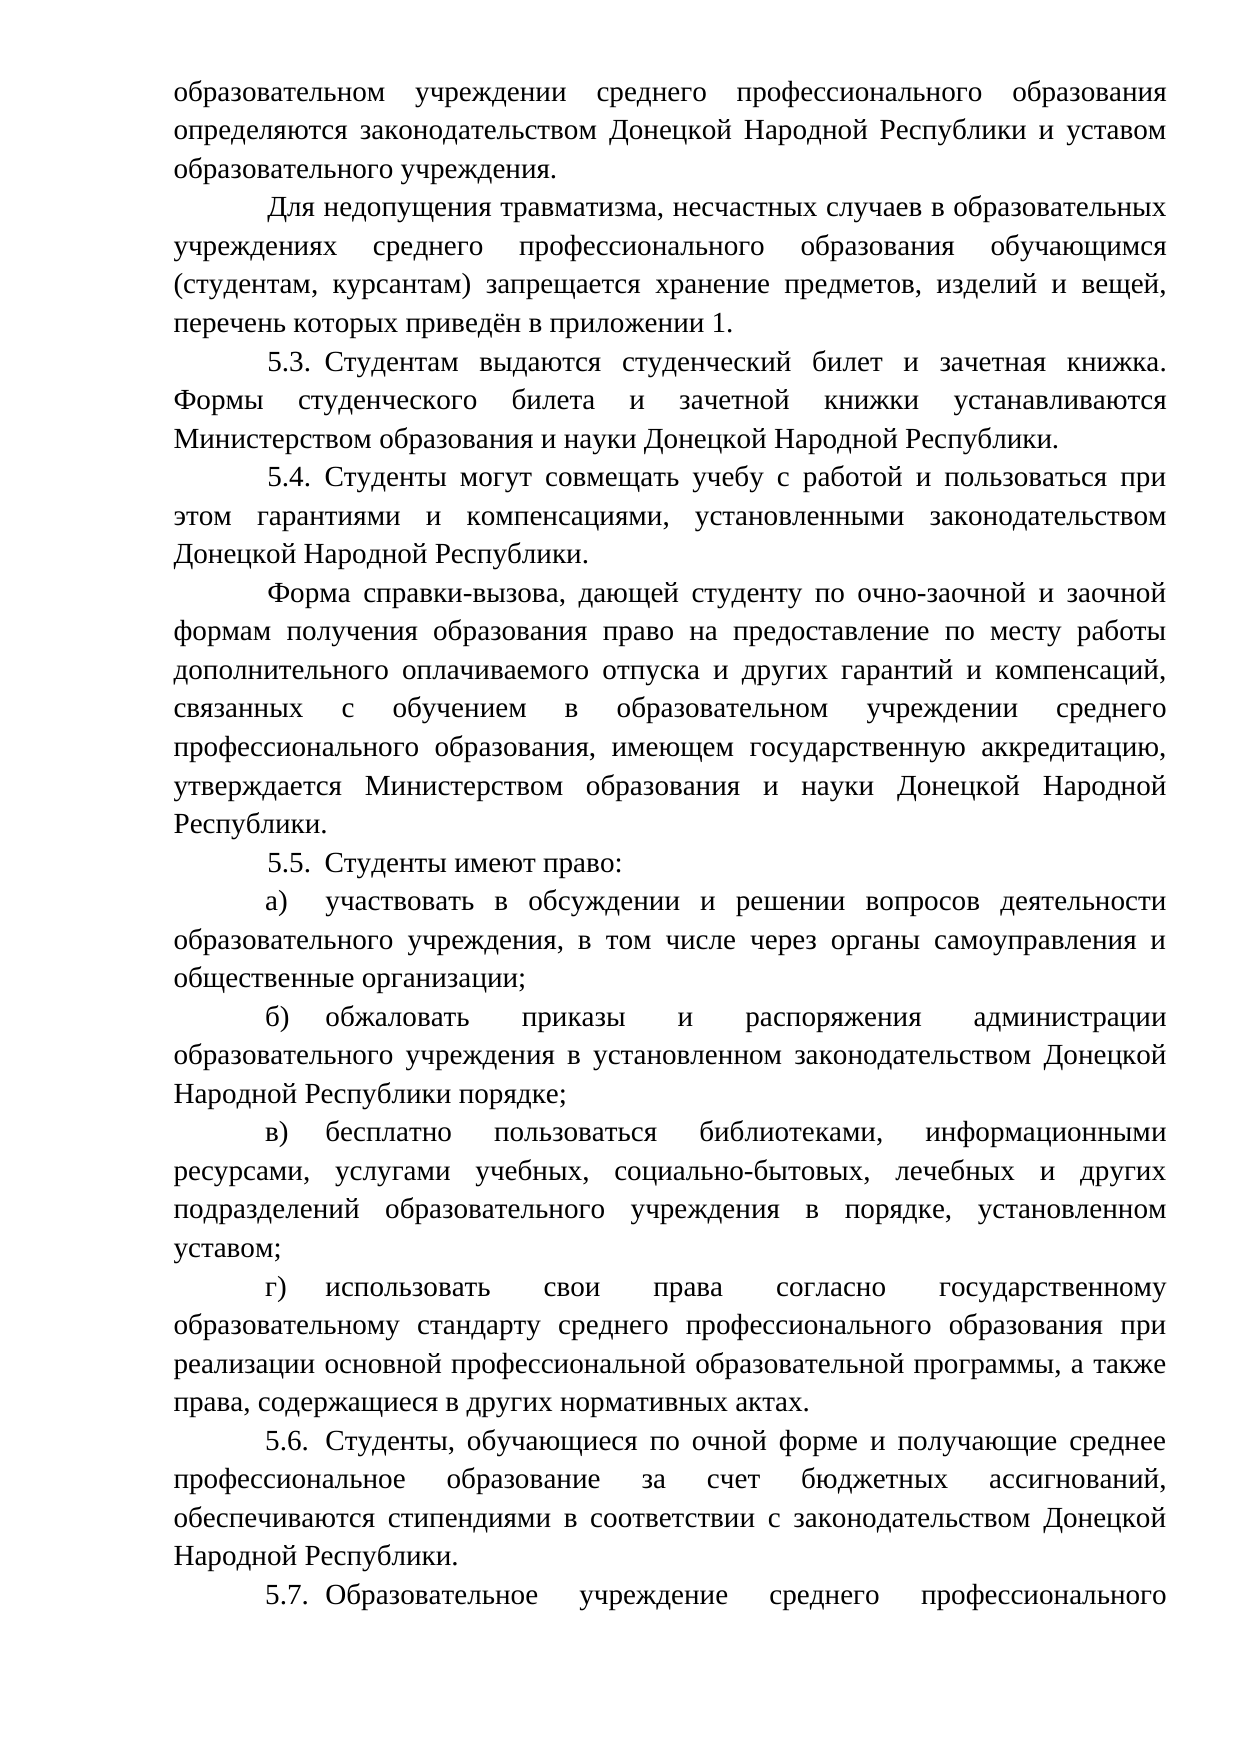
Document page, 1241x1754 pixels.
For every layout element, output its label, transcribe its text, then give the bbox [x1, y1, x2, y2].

list Студенты могут совмещать учебу с работой и пользоваться при этом гарантиями и компенсациями, установленными законодательством Донецкой Народной Республики. [173, 459, 1167, 570]
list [173, 74, 1167, 184]
text Для недопущения травматизма, несчастных случаев в образовательных учреждениях среднего профессионального образования обучающимся (студентам, курсантам) запрещается хранение предметов, изделий и вещей, перечень которых приведён в приложении 1. [173, 189, 1167, 339]
text б) обжаловать приказы и распоряжения администрации образовательного учреждения в установленном законодательством Донецкой Народной Республики порядке; [173, 999, 1167, 1109]
list Студенты, обучающиеся по очной форме и получающие среднее профессиональное образование за счет бюджетных ассигнований, обеспечиваются стипендиями в соответствии с законодательством Донецкой Народной Республики. [173, 1423, 1167, 1572]
text г) использовать свои права согласно государственному образовательному стандарту среднего профессионального образования при реализации основной профессиональной образовательной программы, а также права, содержащиеся в других нормативных актах. [173, 1269, 1167, 1418]
text Форма справки-вызова, дающей студенту по очно-заочной и заочной формам получения образования право на предоставление по месту работы дополнительного оплачиваемого отпуска и других гарантий и компенсаций, связанных с обучением в образовательном учреждении среднего профессионального образования, имеющем государственную аккредитацию, утверждается Министерством образования и науки Донецкой Народной Республики. [173, 575, 1167, 840]
list Студентам выдаются студенческий билет и зачетная книжка. Формы студенческого билета и зачетной книжки устанавливаются Министерством образования и науки Донецкой Народной Республики. [173, 344, 1167, 454]
list Студенты имеют право: [173, 845, 1167, 878]
text в) бесплатно пользоваться библиотеками, информационными ресурсами, услугами учебных, социально-бытовых, лечебных и других подразделений образовательного учреждения в порядке, установленном уставом; [173, 1114, 1167, 1264]
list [173, 1577, 1167, 1611]
text а) участвовать в обсуждении и решении вопросов деятельности образовательного учреждения, в том числе через органы самоуправления и общественные организации; [173, 883, 1167, 994]
